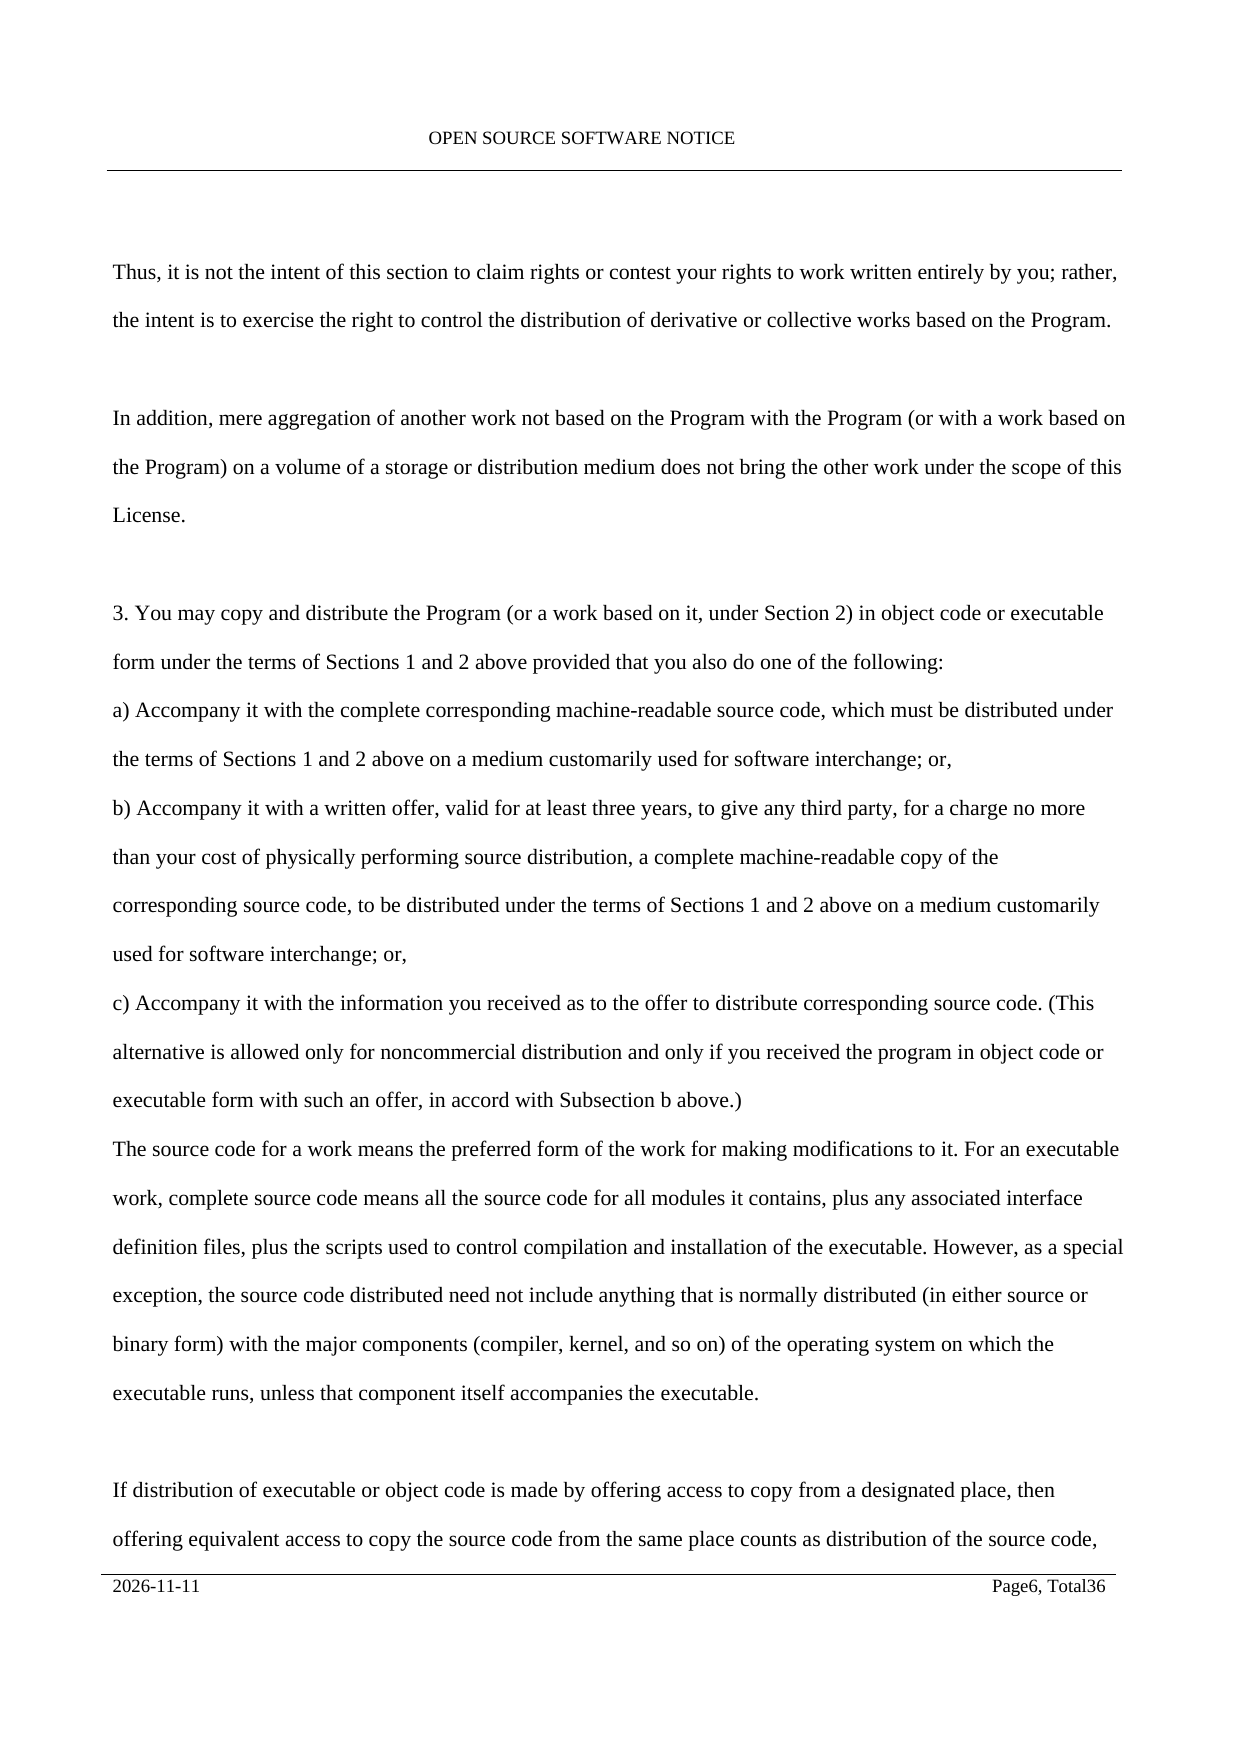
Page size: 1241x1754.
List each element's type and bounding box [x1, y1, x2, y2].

text [112, 206, 1128, 1555]
